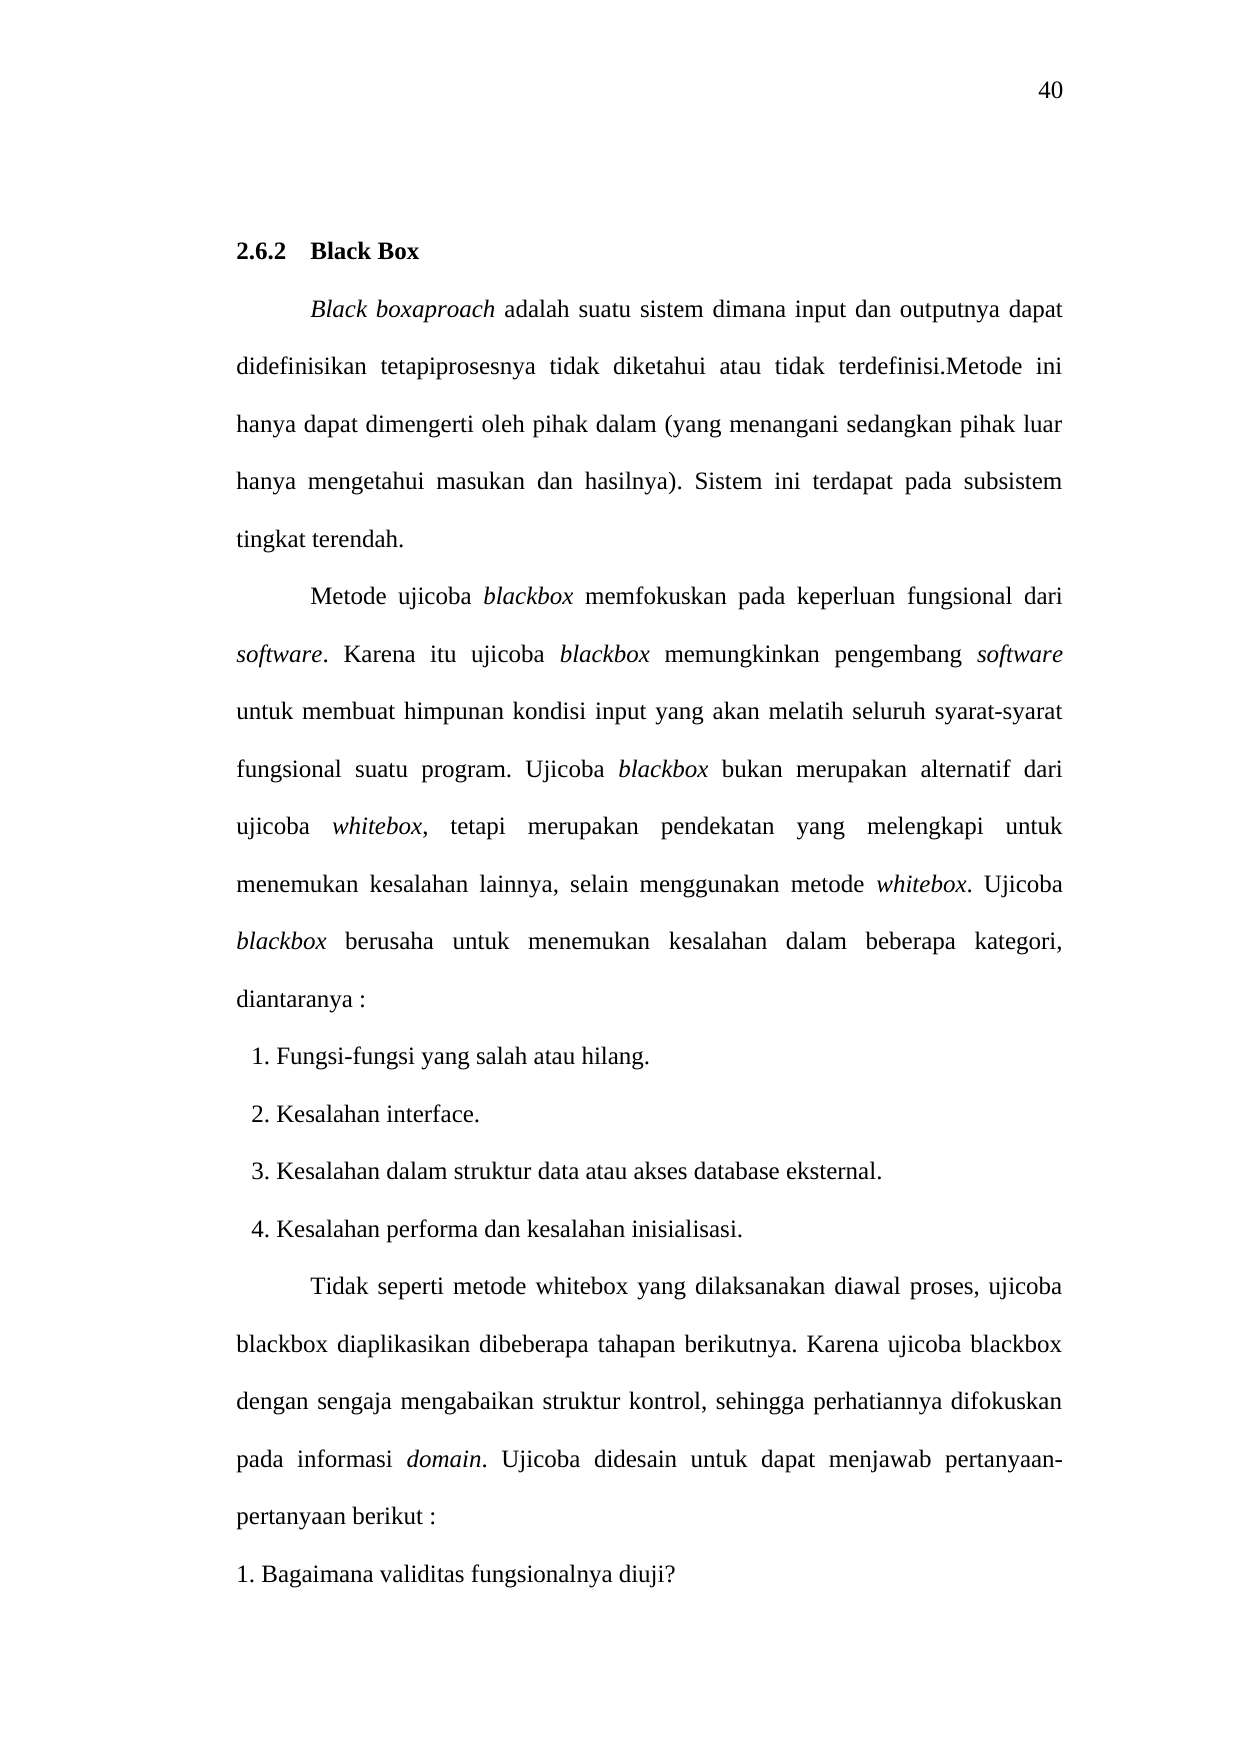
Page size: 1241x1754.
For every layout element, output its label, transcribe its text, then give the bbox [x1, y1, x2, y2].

text 3. Kesalahan dalam struktur data atau akses database eksternal. [251, 1156, 1063, 1185]
text Tidak seperti metode whitebox yang dilaksanakan diawal proses, ujicoba blackbox diaplikasikan dibeberapa tahapan berikutnya. Karena ujicoba blackbox dengan sengaja mengabaikan struktur kontrol, sehingga perhatiannya difokuskan pada informasi domain. Ujicoba didesain untuk dapat menjawab pertanyaan-pertanyaan berikut : [236, 1271, 1063, 1530]
text 2.6.2 Black Box [236, 236, 1063, 265]
text 2. Kesalahan interface. [251, 1099, 1063, 1127]
text Metode ujicoba blackbox memfokuskan pada keperluan fungsional dari software. Karena itu ujicoba blackbox memungkinkan pengembang software untuk membuat himpunan kondisi input yang akan melatih seluruh syarat-syarat fungsional suatu program. Ujicoba blackbox bukan merupakan alternatif dari ujicoba whitebox, tetapi merupakan pendekatan yang melengkapi untuk menemukan kesalahan lainnya, selain menggunakan metode whitebox. Ujicoba blackbox berusaha untuk menemukan kesalahan dalam beberapa kategori, diantaranya : [236, 581, 1063, 1012]
text 1. Bagaimana validitas fungsionalnya diuji? [236, 1559, 1063, 1587]
text 1. Fungsi-fungsi yang salah atau hilang. [251, 1041, 1063, 1070]
text Black boxaproach adalah suatu sistem dimana input dan outputnya dapat didefinisikan tetapiprosesnya tidak diketahui atau tidak terdefinisi.Metode ini hanya dapat dimengerti oleh pihak dalam (yang menangani sedangkan pihak luar hanya mengetahui masukan dan hasilnya). Sistem ini terdapat pada subsistem tingkat terendah. [236, 294, 1063, 552]
text 4. Kesalahan performa dan kesalahan inisialisasi. [251, 1214, 1063, 1242]
